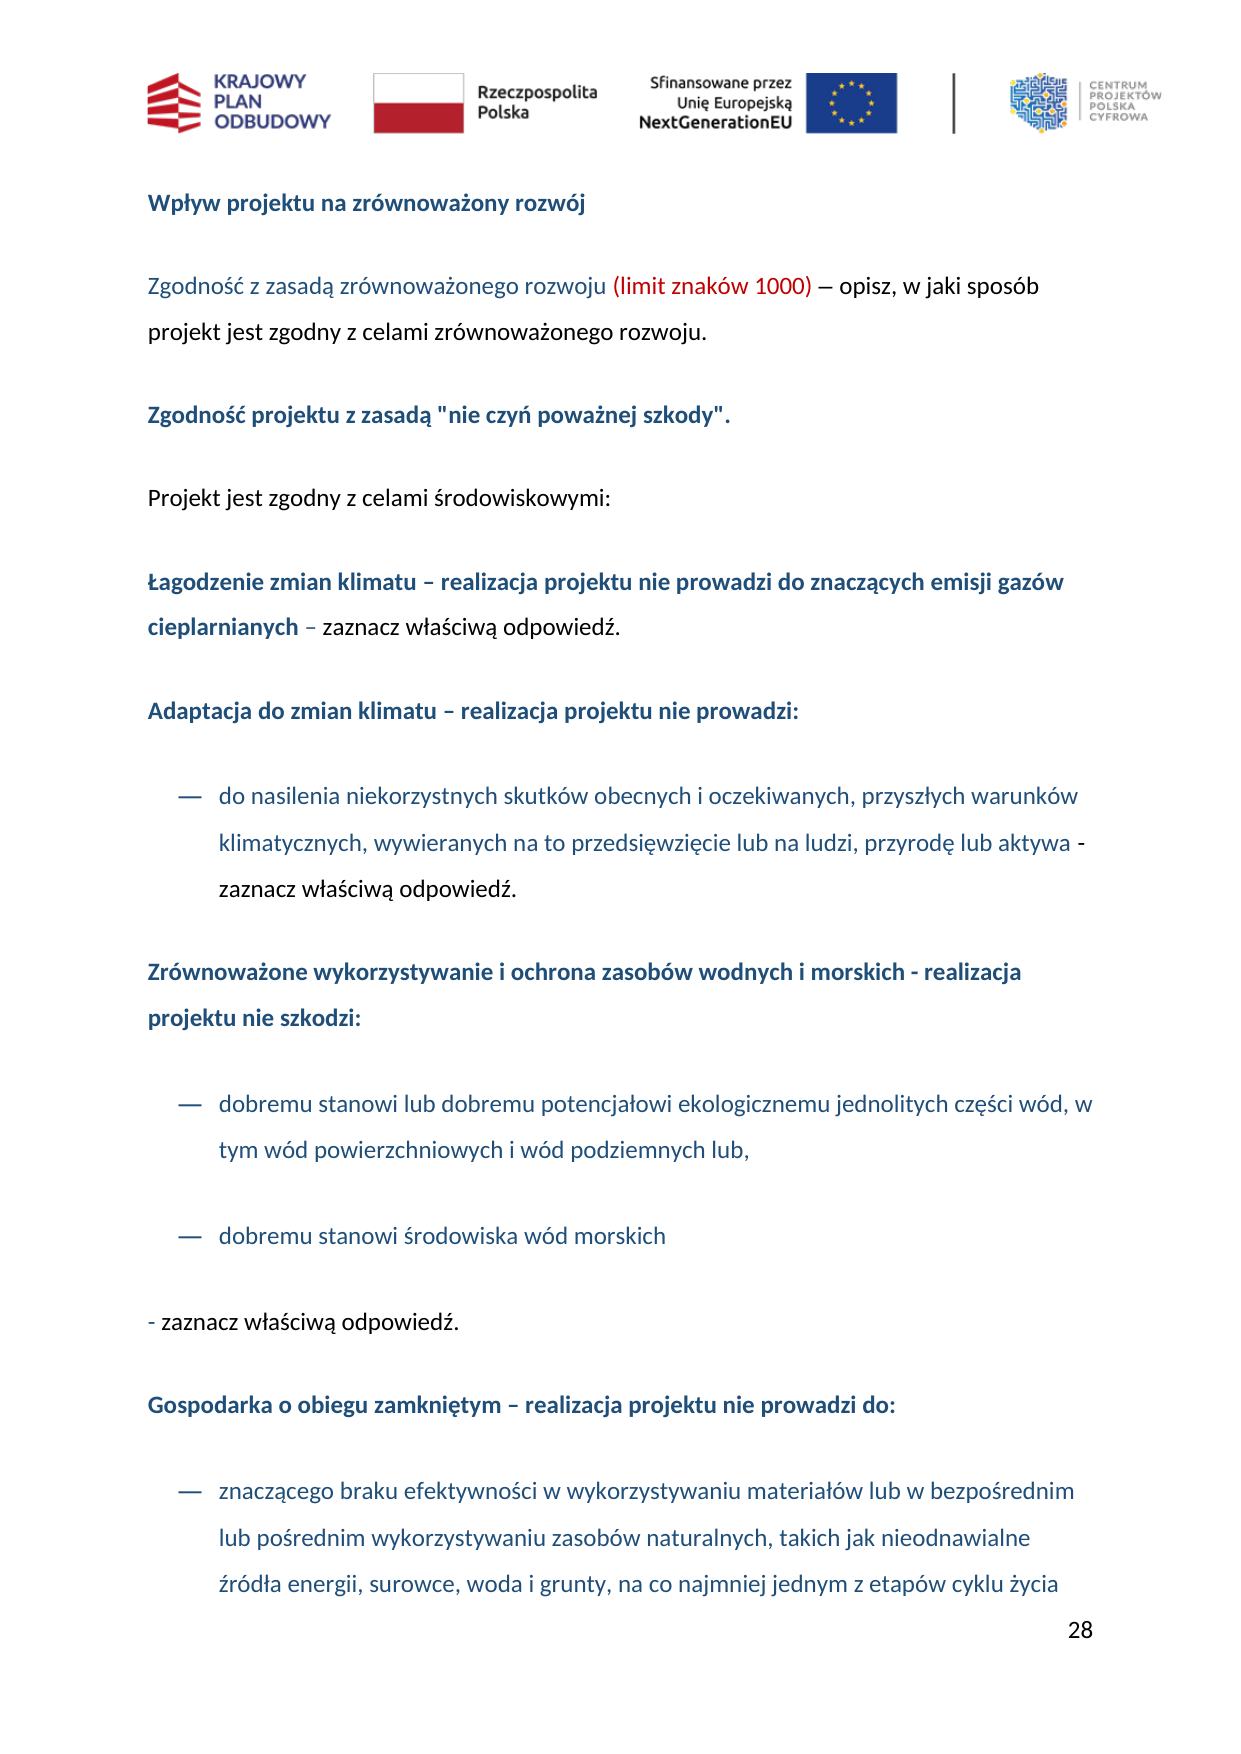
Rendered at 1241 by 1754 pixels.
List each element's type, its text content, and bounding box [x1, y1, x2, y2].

list - zaznacz właściwą odpowiedź. [148, 1306, 1096, 1337]
text Gospodarka o obiegu zamkniętym – realizacja projektu nie prowadzi do: [148, 1389, 1096, 1420]
subtitle Zgodność projektu z zasadą "nie czyń poważnej szkody". [148, 399, 1096, 430]
list dobremu stanowi środowiska wód morskich [177, 1218, 1096, 1252]
text Projekt jest zgodny z celami środowiskowymi: [148, 483, 1096, 513]
list do nasilenia niekorzystnych skutków obecnych i oczekiwanych, przyszłych warunków klimatycznych, wywieranych na to przedsięwzięcie lub na ludzi, przyrodę lub aktywa - zaznacz właściwą odpowiedź. [177, 778, 1096, 903]
text Adaptacja do zmian klimatu – realizacja projektu nie prowadzi: [148, 695, 1096, 725]
picture [147, 73, 1162, 134]
text Łagodzenie zmian klimatu – realizacja projektu nie prowadzi do znaczących emisji gazów cieplarnianych – zaznacz właściwą odpowiedź. [148, 566, 1096, 642]
subtitle Wpływ projektu na zrównoważony rozwój [148, 187, 1096, 218]
text Zgodność z zasadą zrównoważonego rozwoju (limit znaków 1000) – opisz, w jaki sposób projekt jest zgodny z celami zrównoważonego rozwoju. [148, 270, 1096, 347]
list dobremu stanowi lub dobremu potencjałowi ekologicznemu jednolitych części wód, w tym wód powierzchniowych i wód podziemnych lub, [177, 1085, 1096, 1165]
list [177, 1473, 1096, 1598]
text Zrównoważone wykorzystywanie i ochrona zasobów wodnych i morskich - realizacja projektu nie szkodzi: [148, 956, 1096, 1032]
